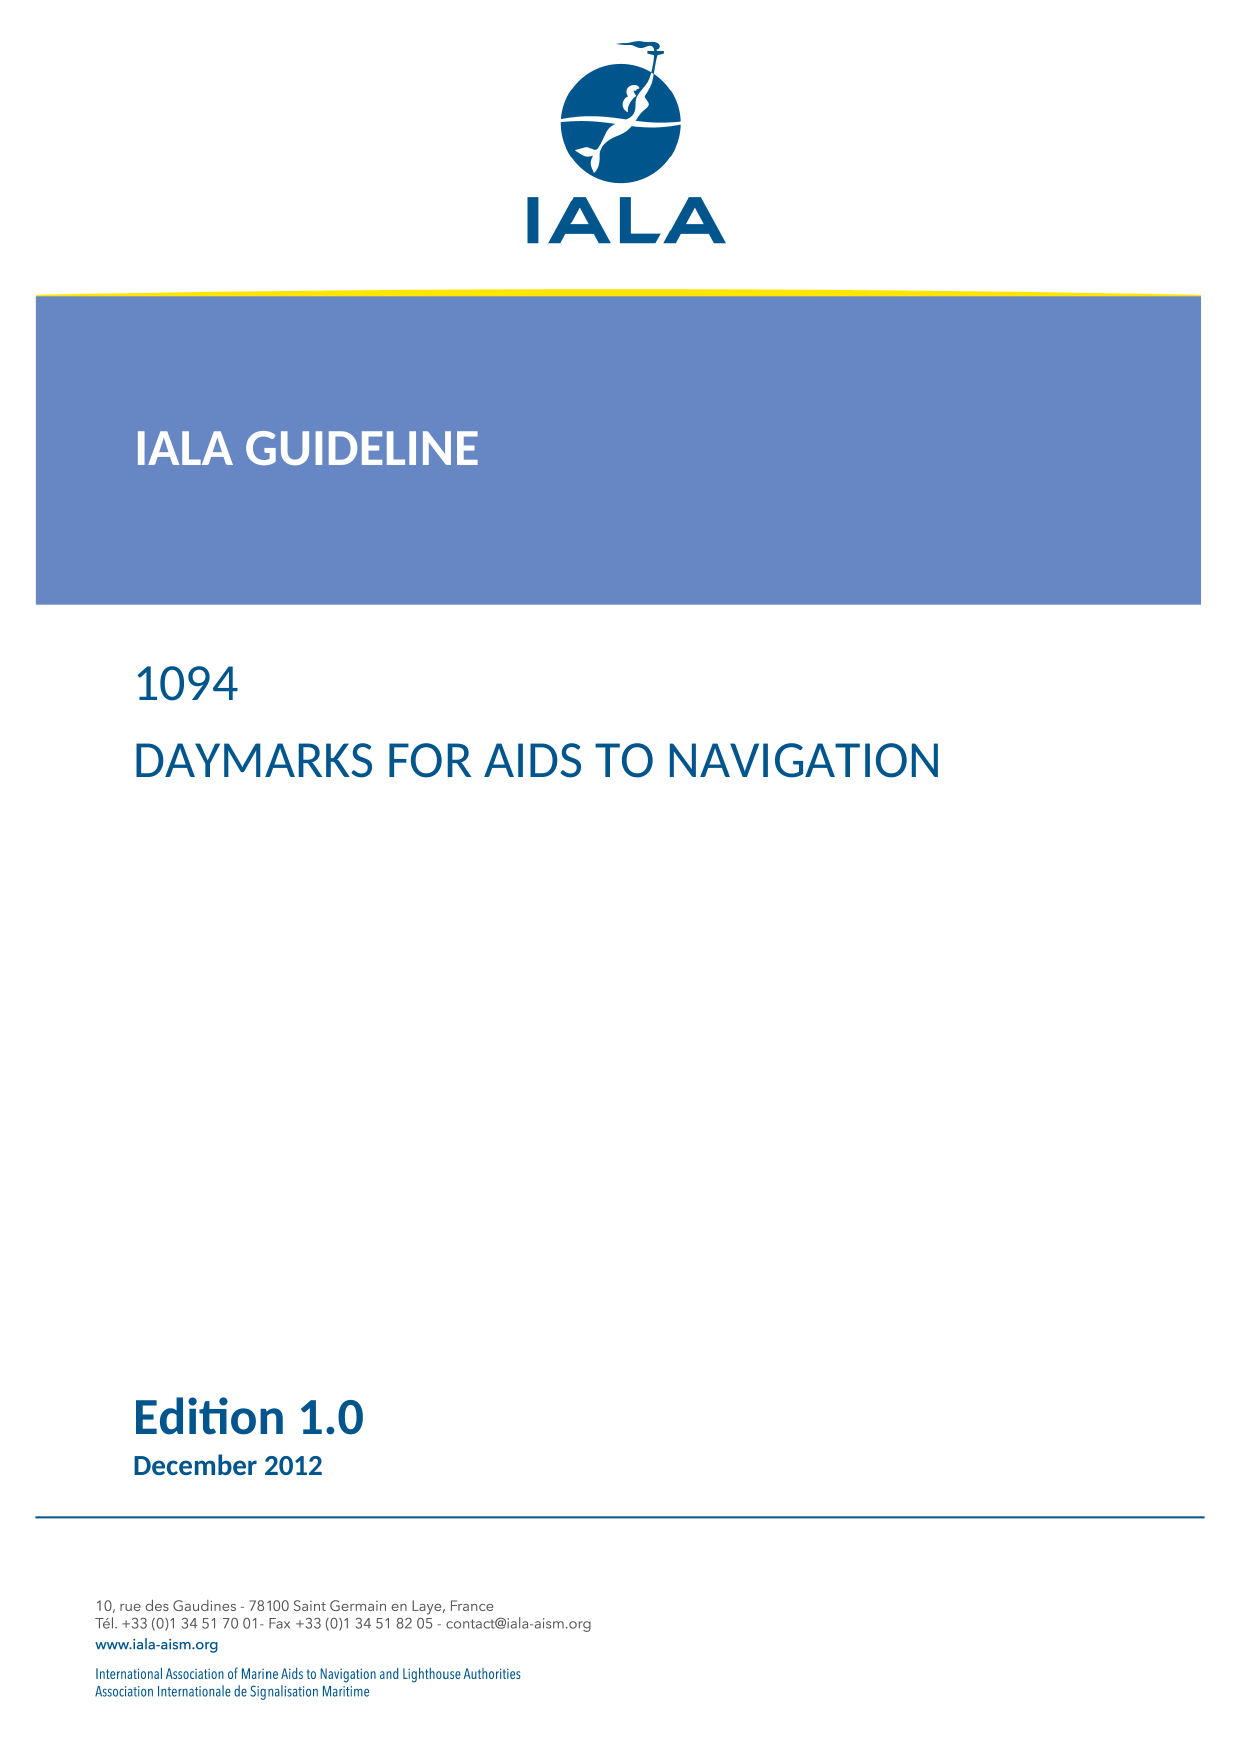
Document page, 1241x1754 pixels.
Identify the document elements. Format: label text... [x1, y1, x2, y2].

text Daymarks for Aids to Navigation [133, 736, 1107, 788]
text Edition 1.0 [133, 1384, 1107, 1447]
text December 2012 [133, 1447, 1107, 1483]
table_header IALA Guideline [40, 297, 1014, 604]
text 1094 [133, 649, 1107, 713]
picture [0, 29, 1240, 616]
picture [89, 1595, 622, 1714]
